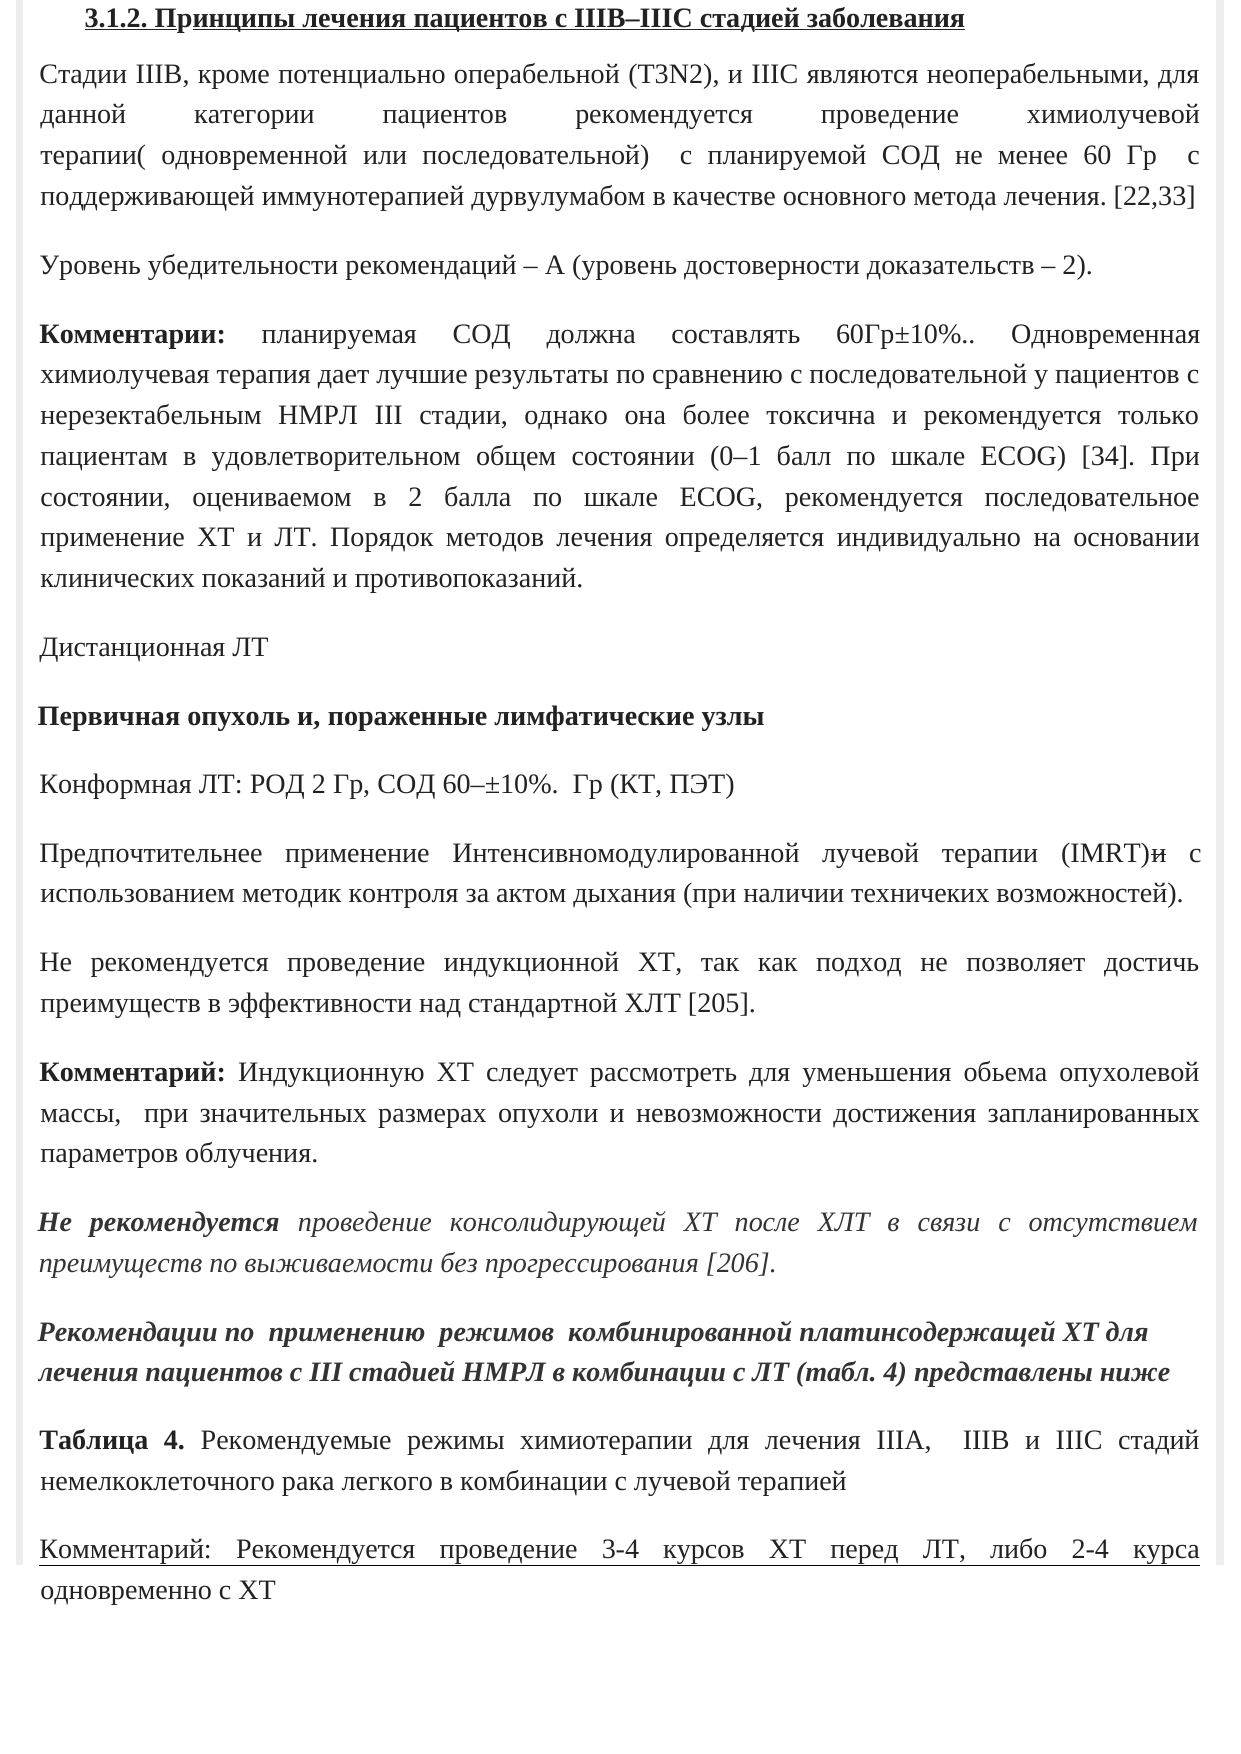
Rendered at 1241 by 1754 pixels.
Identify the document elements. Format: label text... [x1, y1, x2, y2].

text Дистанционная ЛТ [39, 630, 1201, 662]
text Не рекомендуется проведение консолидирующей ХТ после ХЛТ в связи с отсутствием преимуществ по выживаемости без прогрессирования [206]. [37, 1205, 1201, 1278]
text Первичная опухоль и, пораженные лимфатические узлы [37, 699, 1201, 731]
text Таблица 4. Рекомендуемые режимы химиотерапии для лечения IIIА, IIIB и IIIC стадий немелкоклеточного рака легкого в комбинации с лучевой терапией [39, 1423, 1201, 1496]
text Комментарии: планируемая СОД должна составлять 60Гр±10%.. Одновременная химиолучевая терапия дает лучшие результаты по сравнению с последовательной у пациентов с нерезектабельным НМРЛ III стадии, однако она более токсична и рекомендуется только пациентам в удовлетворительном общем состоянии (0–1 балл по шкале ECOG) [34]. При состоянии, оцениваемом в 2 балла по шкале ECOG, рекомендуется последовательное применение ХТ и ЛТ. Порядок методов лечения определяется индивидуально на основании клинических показаний и противопоказаний. [39, 317, 1201, 593]
text Рекомендации по применению режимов комбинированной платинсодержащей ХТ для лечения пациентов с III стадией НМРЛ в комбинации с ЛТ (табл. 4) представлены ниже [37, 1314, 1202, 1387]
text Предпочтительнее применение Интенсивномодулированной лучевой терапии (IMRT)и с иcпользованием методик контроля за актом дыхания (при наличии техничеких возможностей). [39, 836, 1201, 909]
text Уровень убедительности рекомендаций – A (уровень достоверности доказательств – 2). [39, 248, 1201, 280]
subtitle 3.1.2. Принципы лечения пациентов с IIIB–IIIC стадией заболевания [84, 1, 1201, 33]
text Комментарий: Рекомендуется проведение 3-4 курсов ХТ перед ЛТ, либо 2-4 курса одновременно с ХТ [39, 1533, 1201, 1606]
text Комментарий: Индукционную ХТ следует рассмотреть для уменьшения обьема опухолевой массы, при значительных размерах опухоли и невозможности достижения запланированных параметров облучения. [39, 1055, 1201, 1169]
text Стадии IIIB, кроме потенциально операбельной (T3N2), и IIIC являются неоперабельными, для данной категории пациентов рекомендуется проведение химиолучевой терапии( одновременной или последовательной) с планируемой СОД не менее 60 Гр с поддерживающей иммунотерапией дурвулумабом в качестве основного метода лечения. [22,33] [39, 57, 1201, 211]
text Не рекомендуется проведение индукционной ХТ, так как подход не позволяет достичь преимуществ в эффективности над стандартной ХЛТ [205]. [39, 945, 1201, 1018]
text Конформная ЛТ: РОД 2 Гр, СОД 60–±10%. Гр (КТ, ПЭТ) [39, 767, 1201, 799]
